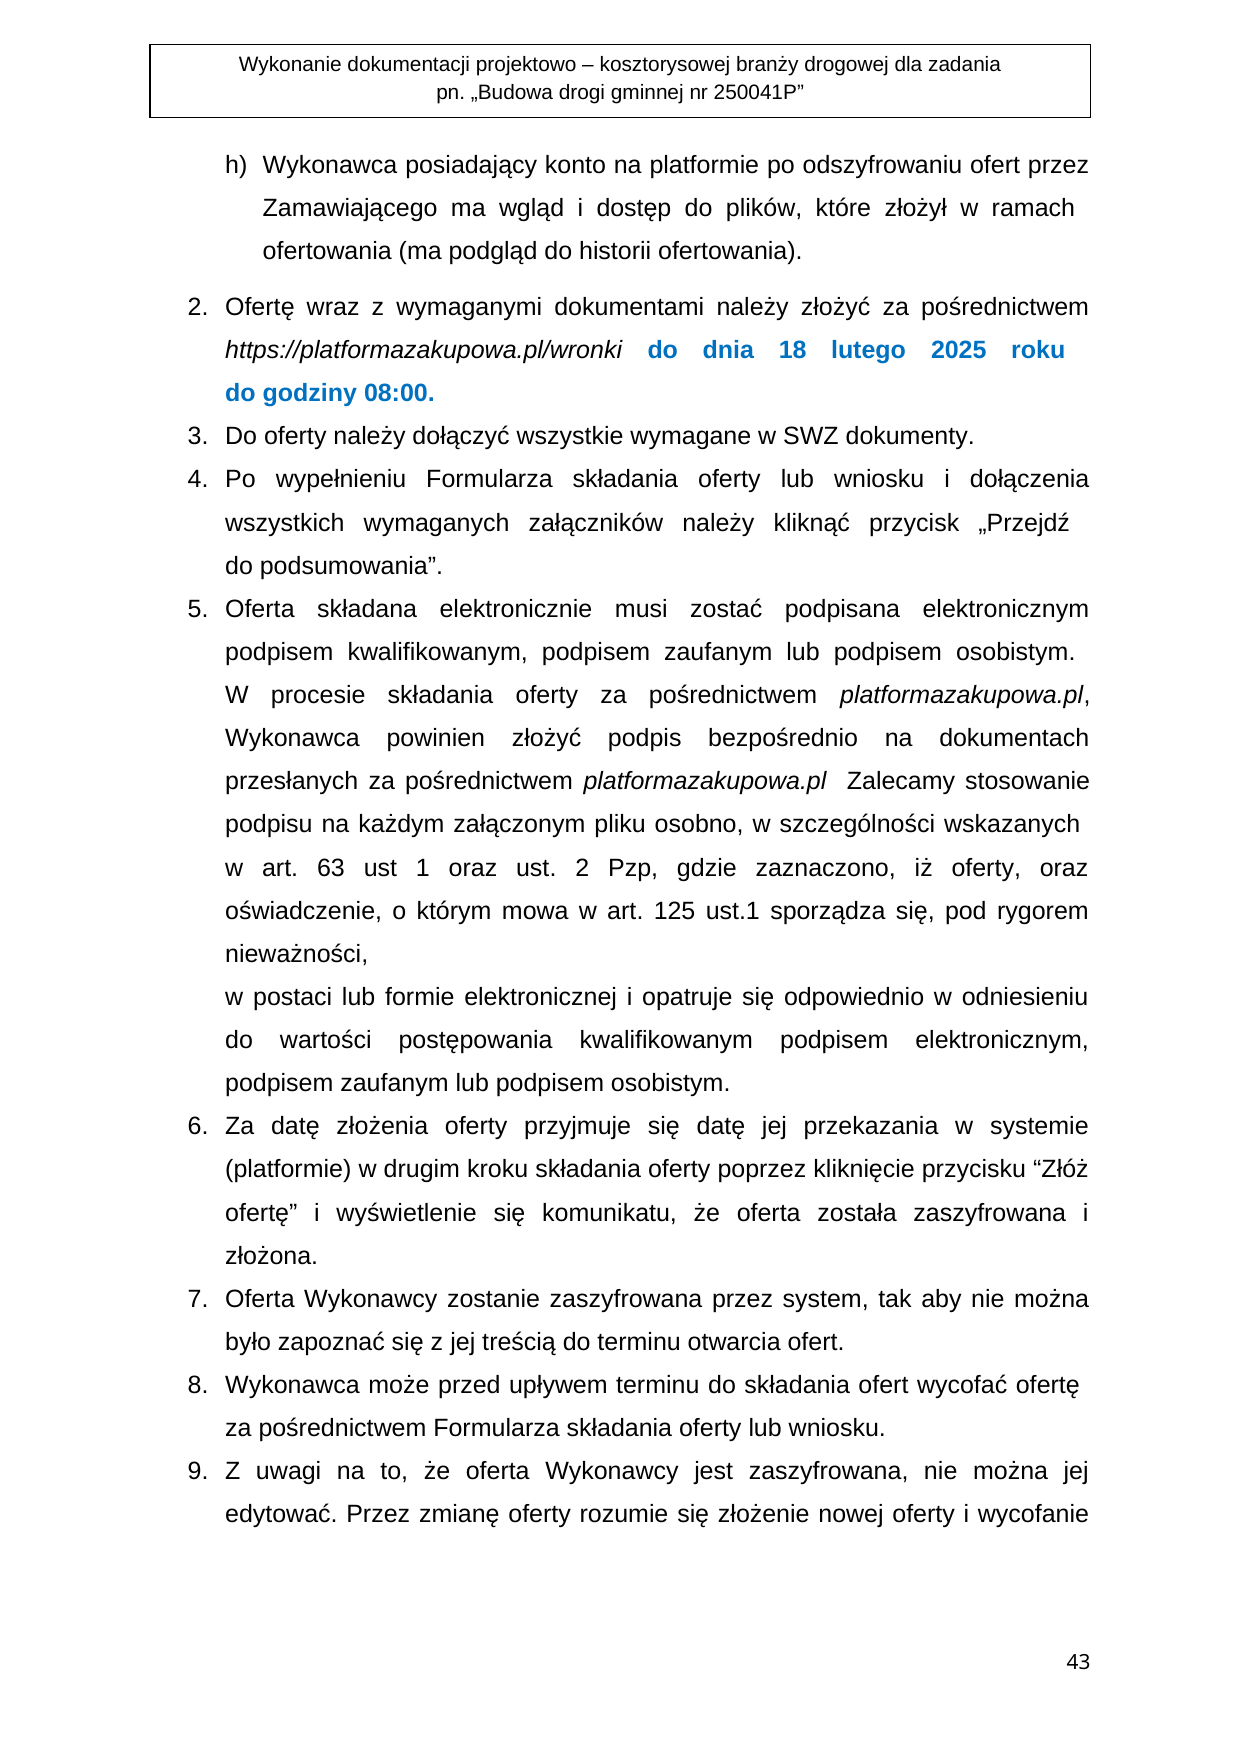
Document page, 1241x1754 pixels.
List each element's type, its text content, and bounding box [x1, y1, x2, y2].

list Po wypełnieniu Formularza składania oferty lub wniosku i dołączenia wszystkich wymaganych załączników należy kliknąć przycisk „Przejdź do podsumowania”. [187, 464, 1090, 579]
list Do oferty należy dołączyć wszystkie wymagane w SWZ dokumenty. [187, 421, 1090, 450]
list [187, 1456, 1090, 1528]
list Oferta Wykonawcy zostanie zaszyfrowana przez system, tak aby nie można było zapoznać się z jej treścią do terminu otwarcia ofert. [187, 1284, 1090, 1356]
list Wykonawca może przed upływem terminu do składania ofert wycofać ofertę za pośrednictwem Formularza składania oferty lub wniosku. [187, 1370, 1090, 1442]
list Ofertę wraz z wymaganymi dokumentami należy złożyć za pośrednictwem https://platformazakupowa.pl/wronki do dnia 18 lutego 2025 roku do godziny 08:00. [187, 292, 1090, 407]
list Za datę złożenia oferty przyjmuje się datę jej przekazania w systemie (platformie) w drugim kroku składania oferty poprzez kliknięcie przycisku “Złóż ofertę” i wyświetlenie się komunikatu, że oferta została zaszyfrowana i złożona. [187, 1111, 1090, 1269]
list Wykonawca posiadający konto na platformie po odszyfrowaniu ofert przez Zamawiającego ma wgląd i dostęp do plików, które złożył w ramach ofertowania (ma podgląd do historii ofertowania). [225, 150, 1090, 265]
list Oferta składana elektronicznie musi zostać podpisana elektronicznym podpisem kwalifikowanym, podpisem zaufanym lub podpisem osobistym. W procesie składania oferty za pośrednictwem platformazakupowa.pl, Wykonawca powinien złożyć podpis bezpośrednio na dokumentach przesłanych za pośrednictwem platformazakupowa.pl Zalecamy stosowanie podpisu na każdym załączonym pliku osobno, w szczególności wskazanych w art. 63 ust 1 oraz ust. 2 Pzp, gdzie zaznaczono, iż oferty, oraz oświadczenie, o którym mowa w art. 125 ust.1 sporządza się, pod rygorem nieważności, w postaci lub formie elektronicznej i opatruje się odpowiednio w odniesieniu do wartości postępowania kwalifikowanym podpisem elektronicznym, podpisem zaufanym lub podpisem osobistym. [187, 594, 1090, 1097]
